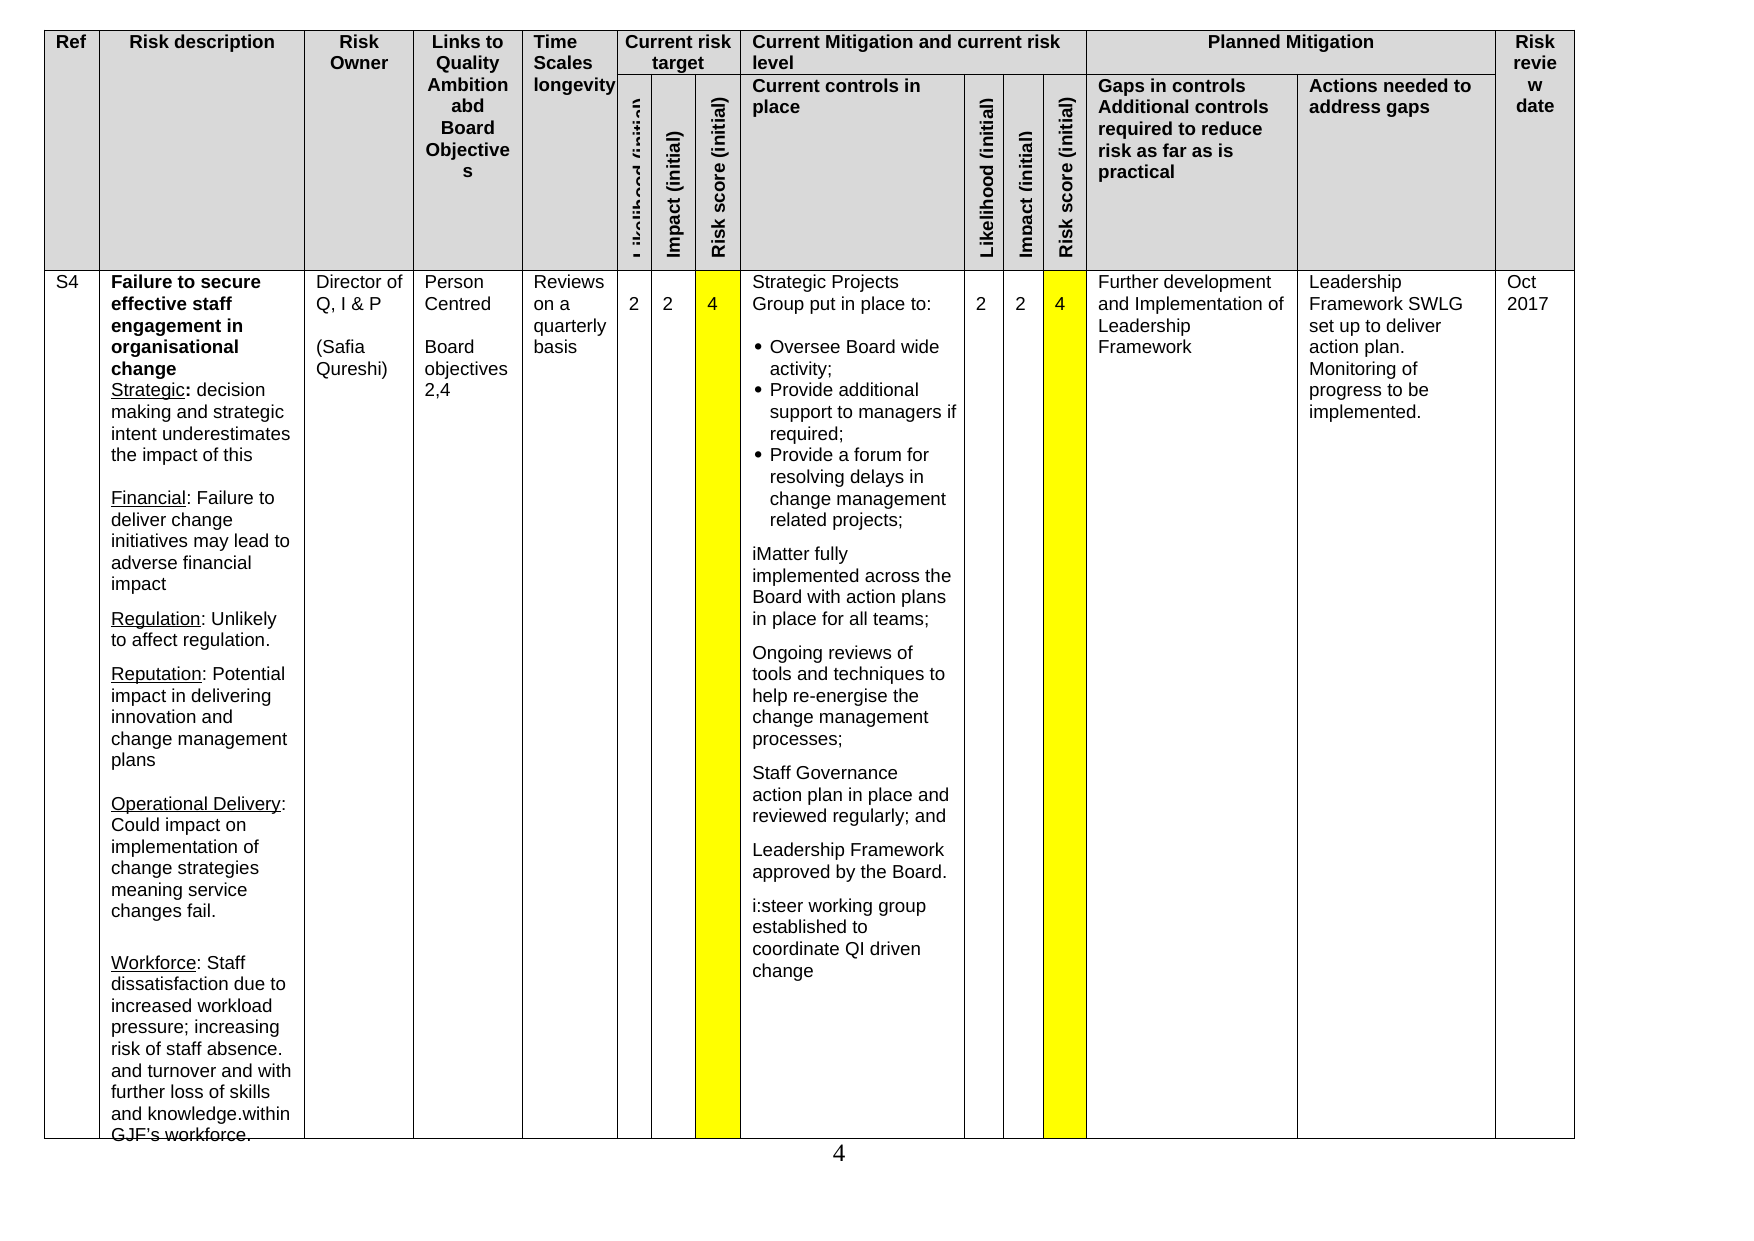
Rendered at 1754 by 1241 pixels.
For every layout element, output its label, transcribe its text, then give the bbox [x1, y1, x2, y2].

table_cell 2 [618, 271, 651, 1138]
table_cell Impact (initial) [1004, 75, 1043, 270]
table_cell 4 [696, 271, 740, 1138]
table_header Links to Quality Ambition abd Board Objectives [414, 31, 522, 270]
table_header Risk description [100, 31, 304, 270]
table_cell Actions needed to address gaps [1298, 75, 1495, 270]
table_cell Oct 2017 [1496, 271, 1574, 1138]
table_cell Strategic Projects Group put in place to: Oversee Board wide activity; Provide additional support to managers if required; Provide a forum for resolving delays in change management related projects; iMatter fully implemented across the Board with action plans in place for all teams; Ongoing reviews of tools and techniques to help re-energise the change management processes; Staff Governance action plan in place and reviewed regularly; and Leadership Framework approved by the Board. i:steer working group established to coordinate QI driven change [741, 271, 964, 1138]
table_cell Director of Q, I & P (Safia Qureshi) [305, 271, 413, 1138]
table_cell 2 [965, 271, 1003, 1138]
table_cell 2 [1004, 271, 1043, 1138]
table_cell Person Centred Board objectives 2,4 [414, 271, 522, 1138]
table_header Risk Owner [305, 31, 413, 270]
table_cell Failure to secure effective staff engagement in organisational change Strategic: decision making and strategic intent underestimates the impact of this Financial: Failure to deliver change initiatives may lead to adverse financial impact Regulation: Unlikely to affect regulation. Reputation: Potential impact in delivering innovation and change management plans Operational Delivery: Could impact on implementation of change strategies meaning service changes fail. Workforce: Staff dissatisfaction due to increased workload pressure; increasing risk of staff absence. and turnover and with further loss of skills and knowledge.within GJF’s workforce. [100, 271, 304, 1138]
table_header Time Scales longevity [523, 31, 617, 270]
table_cell Risk score (initial) [696, 75, 740, 270]
table_header Risk review date [1496, 31, 1574, 270]
table_cell Risk score (initial) [1044, 75, 1086, 270]
table_header Ref [45, 31, 99, 270]
table_cell Impact (initial) [652, 75, 695, 270]
table_cell 2 [652, 271, 695, 1138]
table_cell Reviews on a quarterly basis [523, 271, 617, 1138]
table_cell Likelihood (initial) [965, 75, 1003, 270]
table_cell Likelihood (initial) [618, 75, 651, 270]
table_cell Current controls in place [741, 75, 964, 270]
table_cell S4 [45, 271, 99, 1138]
table_header Planned Mitigation [1087, 31, 1495, 74]
table_header Current Mitigation and current risk level [741, 31, 1086, 74]
table_cell Leadership Framework SWLG set up to deliver action plan. Monitoring of progress to be implemented. [1298, 271, 1495, 1138]
table_header Current risk target [618, 31, 740, 74]
table_cell 4 [1044, 271, 1086, 1138]
table_cell Gaps in controls Additional controls required to reduce risk as far as is practical [1087, 75, 1297, 270]
table_cell Further development and Implementation of Leadership Framework [1087, 271, 1297, 1138]
